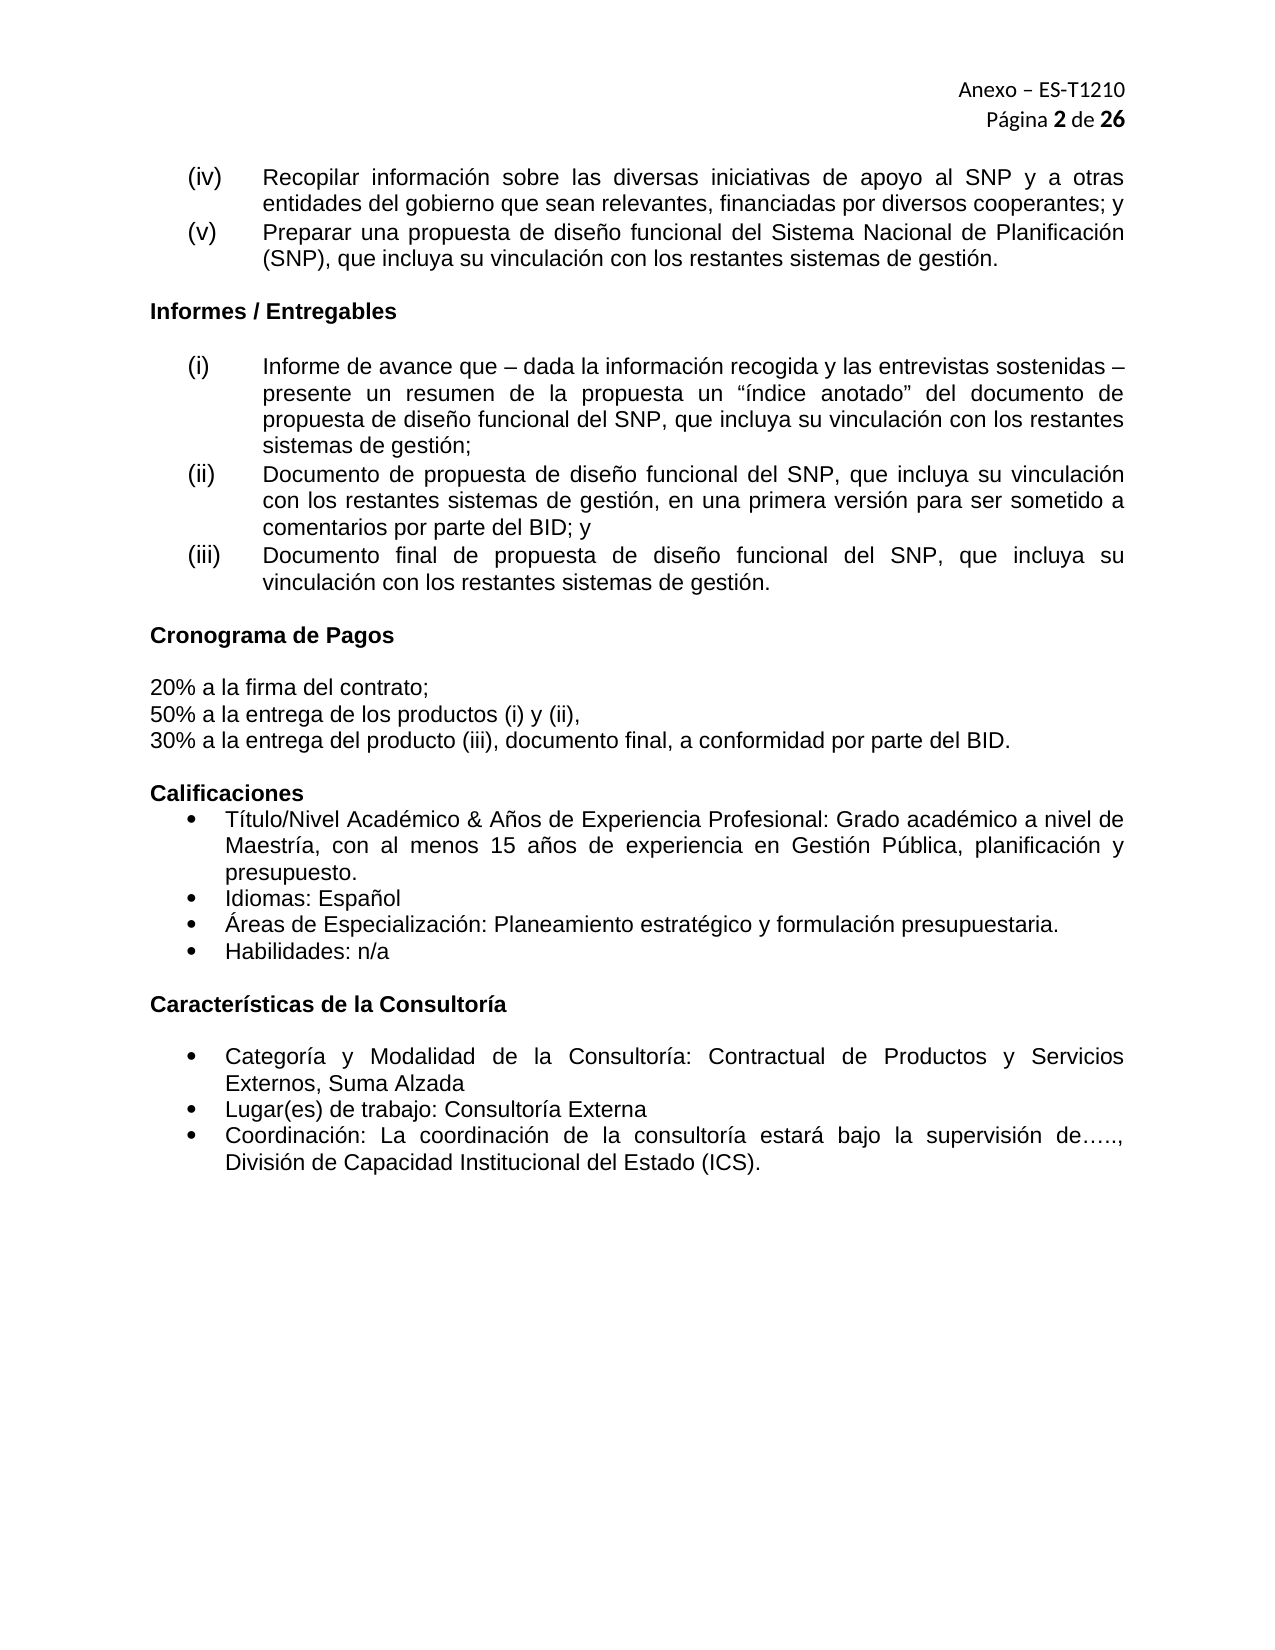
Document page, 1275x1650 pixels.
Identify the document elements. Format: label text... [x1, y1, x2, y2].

text Calificaciones [150, 780, 1125, 806]
list Idiomas: Español [187, 885, 1125, 911]
text 50% a la entrega de los productos (i) y (ii), [150, 701, 1125, 727]
list Informe de avance que – dada la información recogida y las entrevistas sostenidas – presente un resumen de la propuesta un “índice anotado” del documento de propuesta de diseño funcional del SNP, que incluya su vinculación con los restantes sistemas de gestión; [187, 351, 1125, 459]
list Áreas de Especialización: Planeamiento estratégico y formulación presupuestaria. [187, 911, 1125, 938]
text Características de la Consultoría [150, 991, 1125, 1017]
list Recopilar información sobre las diversas iniciativas de apoyo al SNP y a otras entidades del gobierno que sean relevantes, financiadas por diversos cooperantes; y [187, 162, 1125, 217]
text Informes / Entregables [150, 298, 1125, 324]
list Lugar(es) de trabajo: Consultoría Externa [187, 1096, 1125, 1122]
list Coordinación: La coordinación de la consultoría estará bajo la supervisión de….., División de Capacidad Institucional del Estado (ICS). [187, 1122, 1125, 1175]
text 20% a la firma del contrato; [150, 674, 1125, 701]
text Cronograma de Pagos [150, 622, 1125, 648]
list Categoría y Modalidad de la Consultoría: Contractual de Productos y Servicios Externos, Suma Alzada [187, 1043, 1125, 1096]
text 30% a la entrega del producto (iii), documento final, a conformidad por parte del BID. [150, 727, 1125, 753]
list Título/Nivel Académico & Años de Experiencia Profesional: Grado académico a nivel de Maestría, con al menos 15 años de experiencia en Gestión Pública, planificación y presupuesto. [187, 806, 1125, 885]
list Documento final de propuesta de diseño funcional del SNP, que incluya su vinculación con los restantes sistemas de gestión. [187, 540, 1125, 595]
list Habilidades: n/a [187, 938, 1125, 964]
list Preparar una propuesta de diseño funcional del Sistema Nacional de Planificación (SNP), que incluya su vinculación con los restantes sistemas de gestión. [187, 217, 1125, 272]
list Documento de propuesta de diseño funcional del SNP, que incluya su vinculación con los restantes sistemas de gestión, en una primera versión para ser sometido a comentarios por parte del BID; y [187, 459, 1125, 540]
